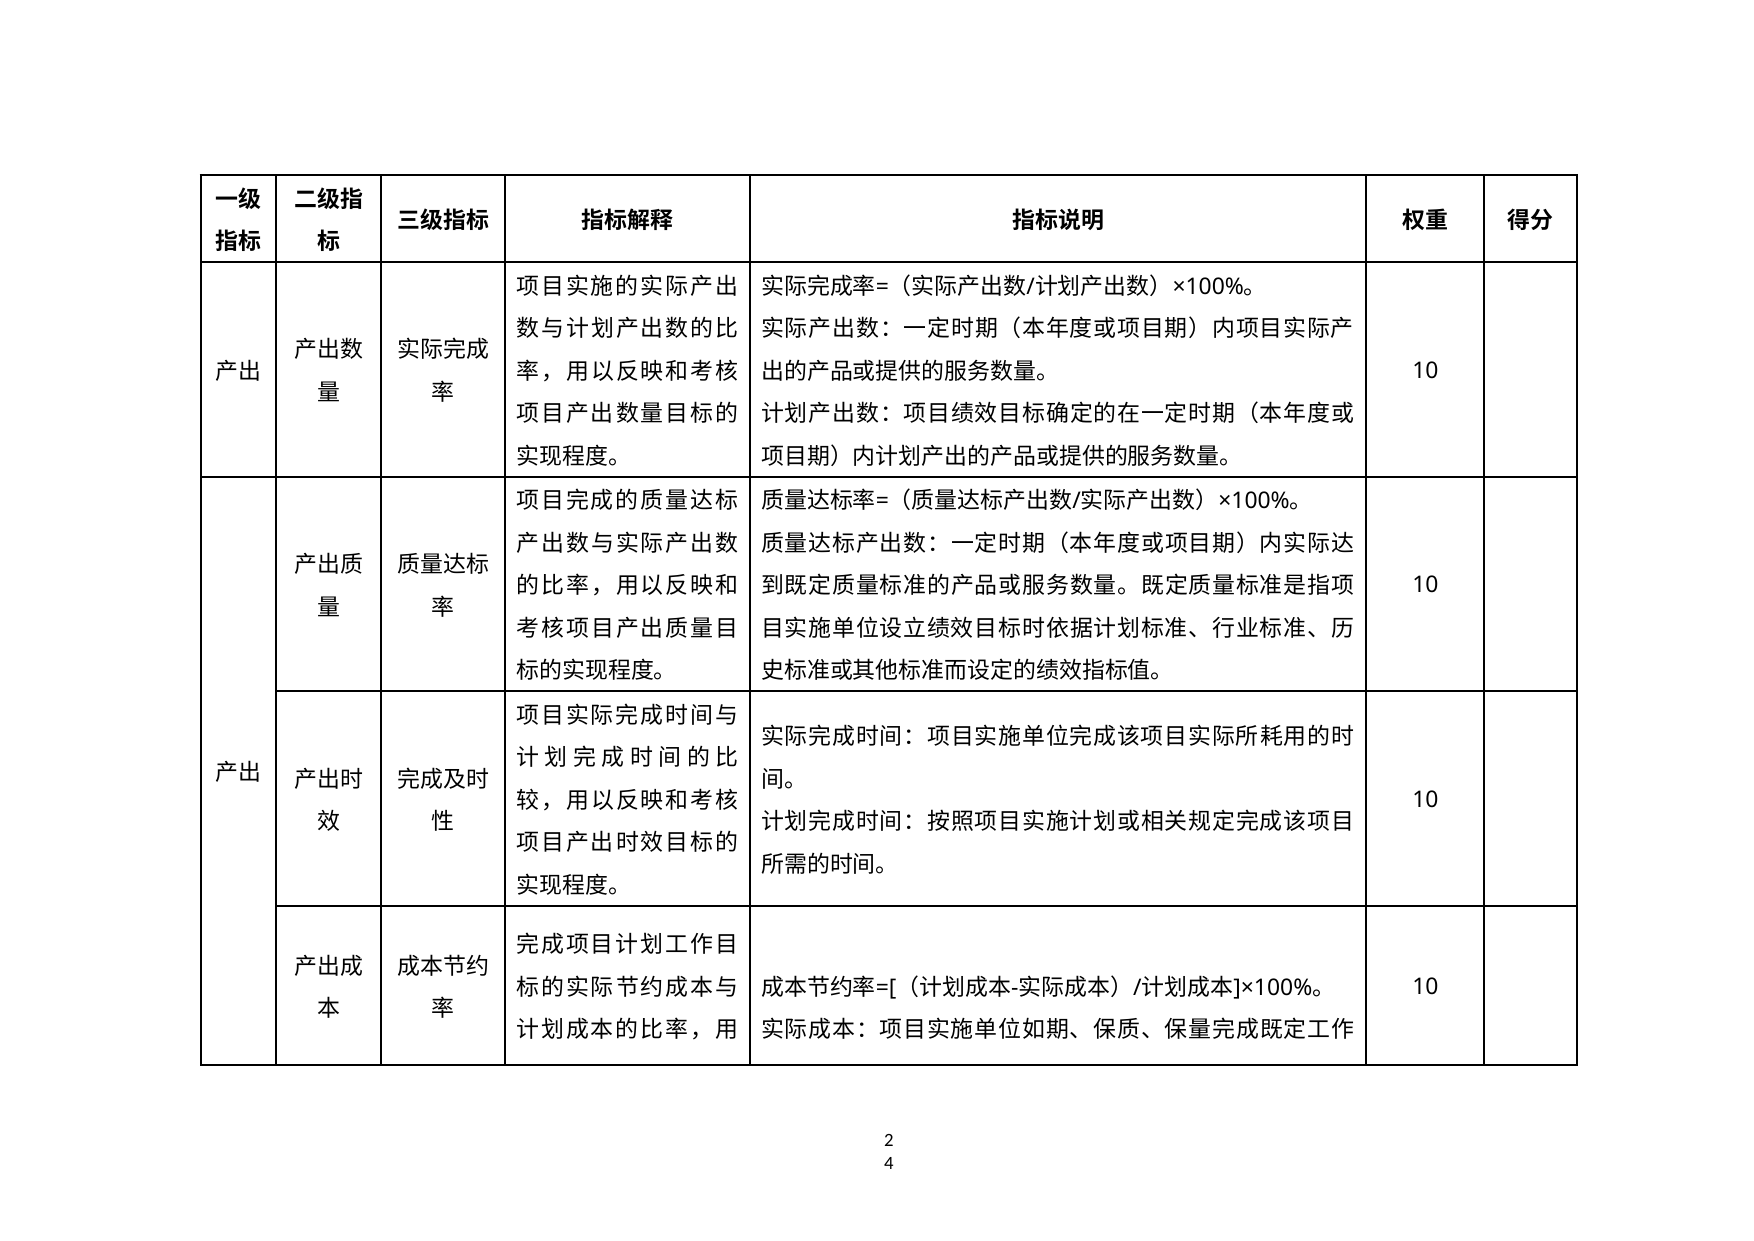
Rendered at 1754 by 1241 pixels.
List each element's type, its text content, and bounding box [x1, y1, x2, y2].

table_cell 成本节约率 [382, 907, 504, 1064]
table_header 指标说明 [751, 176, 1365, 261]
table_header 三级指标 [382, 176, 504, 261]
table_cell 产出质量 [277, 478, 380, 690]
table_header 一级指标 [202, 176, 275, 261]
table_cell 实际完成率=（实际产出数/计划产出数）×100%。 实际产出数：一定时期（本年度或项目期）内项目实际产出的产品或提供的服务数量。 计划产出数：项目绩效目标确定的在一定时期（本年度或项目期）内计划产出的产品或提供的服务数量。 [751, 263, 1365, 476]
table_cell 产出成本 [277, 907, 380, 1064]
table_header 权重 [1367, 176, 1483, 261]
table_cell 10 [1367, 263, 1483, 476]
table_cell 产出 [202, 478, 275, 1064]
table_cell 实际完成率 [382, 263, 504, 476]
table_cell [1485, 907, 1576, 1064]
table_cell 实际完成时间：项目实施单位完成该项目实际所耗用的时间。 计划完成时间：按照项目实施计划或相关规定完成该项目所需的时间。 [751, 692, 1365, 905]
table_cell 项目实施的实际产出数与计划产出数的比率，用以反映和考核项目产出数量目标的实现程度。 [506, 263, 749, 476]
table_header 指标解释 [506, 176, 749, 261]
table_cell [751, 907, 1365, 1064]
table_cell 10 [1367, 692, 1483, 905]
table_cell 项目完成的质量达标产出数与实际产出数的比率，用以反映和考核项目产出质量目标的实现程度。 [506, 478, 749, 690]
table_cell 10 [1367, 907, 1483, 1064]
table_cell 产出 [202, 263, 275, 476]
table_cell [1485, 478, 1576, 690]
table_cell 完成及时性 [382, 692, 504, 905]
table_cell [1485, 692, 1576, 905]
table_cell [506, 907, 749, 1064]
table_header 二级指标 [277, 176, 380, 261]
table_cell 项目实际完成时间与计划完成时间的比较，用以反映和考核项目产出时效目标的实现程度。 [506, 692, 749, 905]
table_cell 质量达标率 [382, 478, 504, 690]
table_cell 产出数量 [277, 263, 380, 476]
table_cell 质量达标率=（质量达标产出数/实际产出数）×100%。 质量达标产出数：一定时期（本年度或项目期）内实际达到既定质量标准的产品或服务数量。既定质量标准是指项目实施单位设立绩效目标时依据计划标准、行业标准、历史标准或其他标准而设定的绩效指标值。 [751, 478, 1365, 690]
table_cell 10 [1367, 478, 1483, 690]
table_cell 产出时效 [277, 692, 380, 905]
table_cell [1485, 263, 1576, 476]
table_header 得分 [1485, 176, 1576, 261]
